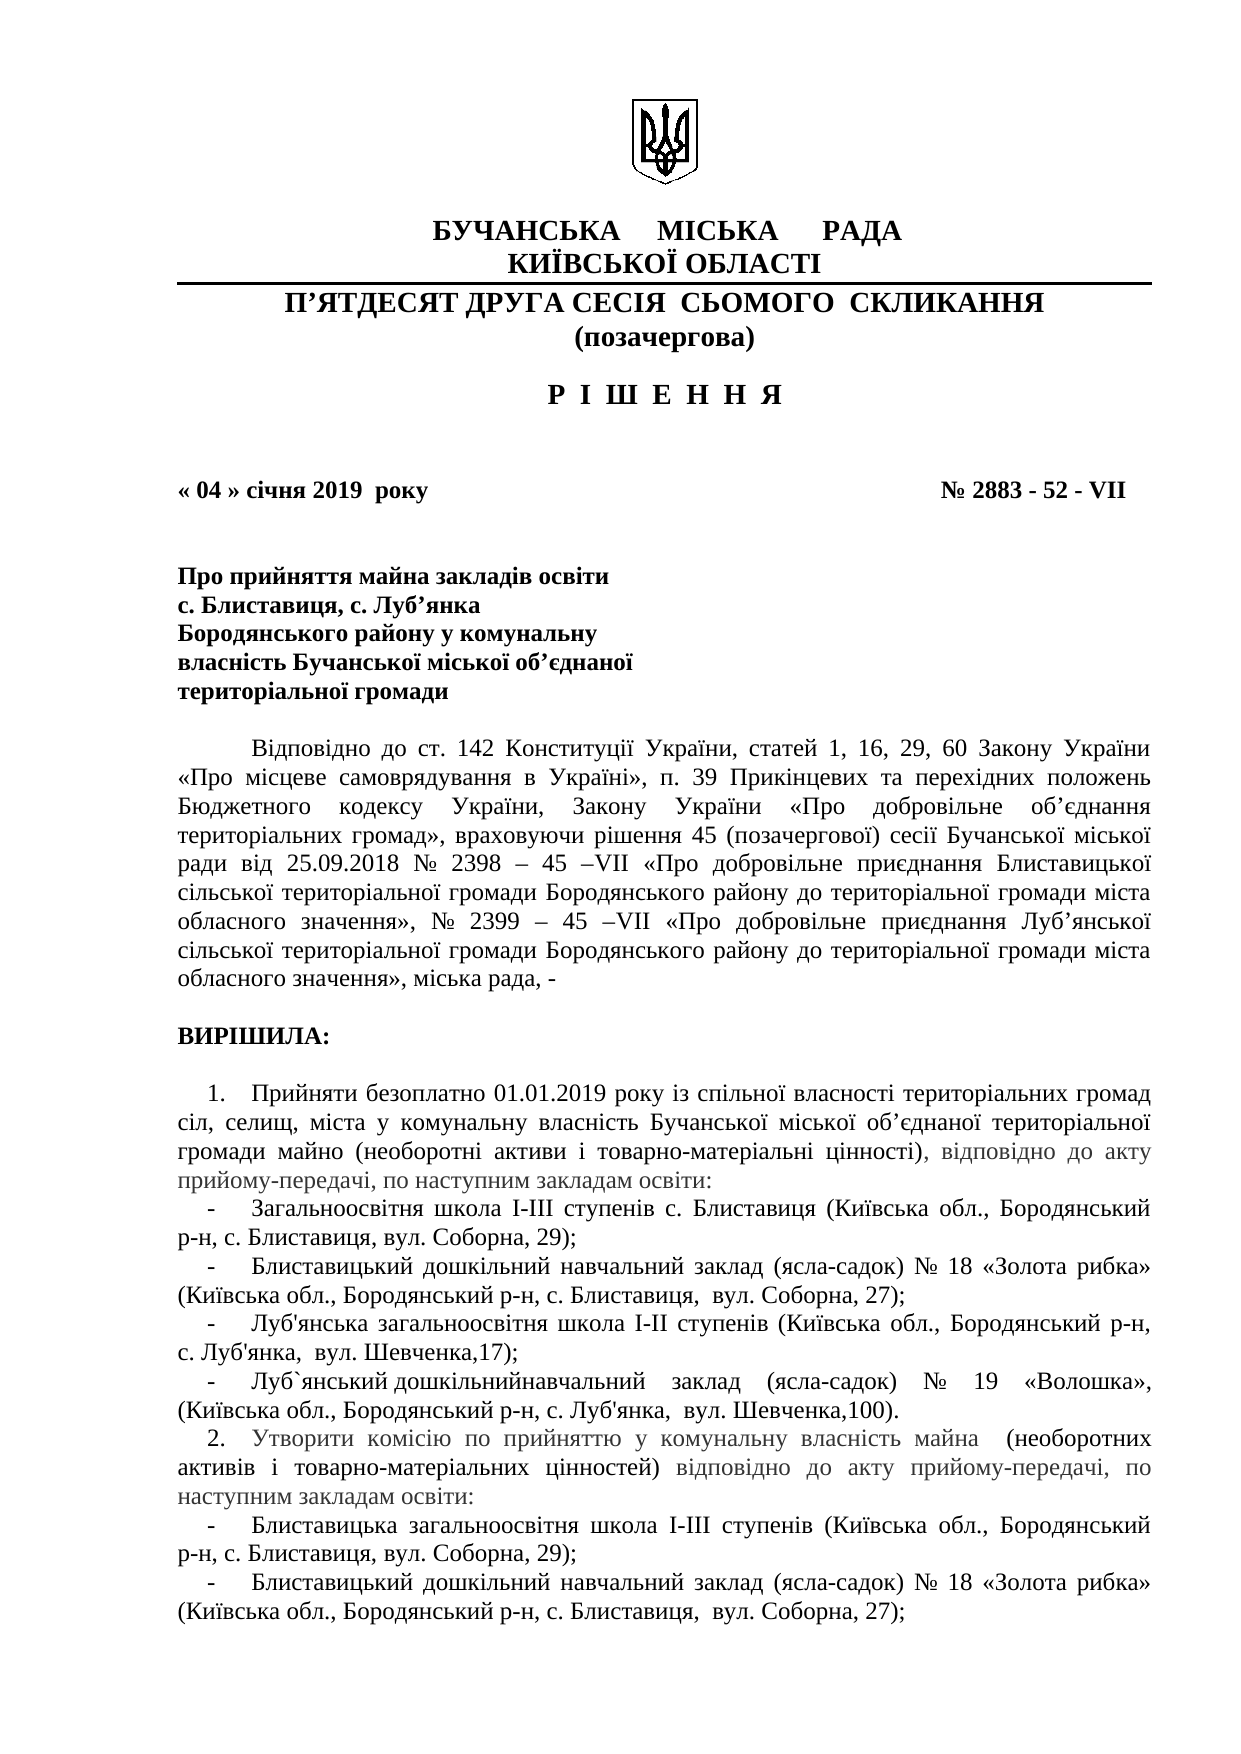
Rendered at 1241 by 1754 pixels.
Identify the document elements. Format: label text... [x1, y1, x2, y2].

list Прийняти безоплатно 01.01.2019 року із спільної власності територіальних громад сіл, селищ, міста у комунальну власність Бучанської міської об’єднаної територіальної громади майно (необоротні активи і товарно-матеріальні цінності), відповідно до акту прийому-передачі, по наступним закладам освіти: [177, 1078, 1152, 1193]
text Про прийняття майна закладів освіти [177, 561, 1152, 590]
list Блиставицька загальноосвітня школа І-ІІІ ступенів (Київська обл., Бородянський р-н, с. Блиставиця, вул. Соборна, 29); [177, 1510, 1152, 1567]
subtitle П’ЯТДЕСЯТ ДРУГА СЕСІЯ СЬОМОГО СКЛИКАННЯ [177, 285, 1152, 319]
text Бородянського району у комунальну [177, 618, 1152, 647]
list Блиставицький дошкільний навчальний заклад (ясла-садок) № 18 «Золота рибка» (Київська обл., Бородянський р-н, с. Блиставиця, вул. Соборна, 27); [177, 1251, 1152, 1308]
text (позачергова) [177, 319, 1152, 352]
list Луб`янський дошкільнийнавчальний заклад (ясла-садок) № 19 «Волошка», (Київська обл., Бородянський р-н, с. Луб'янка, вул. Шевченка,100). [177, 1366, 1152, 1423]
text Відповідно до ст. 142 Конституції України, статей 1, 16, 29, 60 Закону України «Про місцеве самоврядування в Україні», п. 39 Прикінцевих та перехідних положень Бюджетного кодексу України, Закону України «Про добровільне об’єднання територіальних громад», враховуючи рішення 45 (позачергової) сесії Бучанської міської ради від 25.09.2018 № 2398 – 45 –VII «Про добровільне приєднання Блиставицької сільської територіальної громади Бородянського району до територіальної громади міста обласного значення», № 2399 – 45 –VII «Про добровільне приєднання Луб’янської сільської територіальної громади Бородянського району до територіальної громади міста обласного значення», міська рада, - [177, 733, 1152, 992]
subtitle Р І Ш Е Н Н Я [177, 377, 1152, 411]
list Блиставицький дошкільний навчальний заклад (ясла-садок) № 18 «Золота рибка» (Київська обл., Бородянський р-н, с. Блиставиця, вул. Соборна, 27); [177, 1567, 1152, 1625]
list Утворити комісію по прийняттю у комунальну власність майна (необоротних активів і товарно-матеріальних цінностей) відповідно до акту прийому-передачі, по наступним закладам освіти: [177, 1423, 1152, 1510]
text « 04 » січня 2019 року № 2883 - 52 - VII [177, 475, 1152, 503]
list Загальноосвітня школа І-ІІІ ступенів с. Блиставиця (Київська обл., Бородянський р-н, с. Блиставиця, вул. Соборна, 29); [177, 1193, 1152, 1251]
list Луб'янська загальноосвітня школа І-ІІ ступенів (Київська обл., Бородянський р-н, с. Луб'янка, вул. Шевченка,17); [177, 1308, 1152, 1366]
text власність Бучанської міської об’єднаної [177, 647, 1152, 676]
text с. Блиставиця, с. Луб’янка [177, 590, 1152, 618]
text ВИРІШИЛА: [177, 1021, 1152, 1050]
text територіальної громади [177, 676, 1152, 705]
subtitle КИЇВСЬКОЇ ОБЛАСТІ [177, 247, 1152, 282]
text БУЧАНСЬКА МІСЬКА РАДА [183, 213, 1152, 247]
